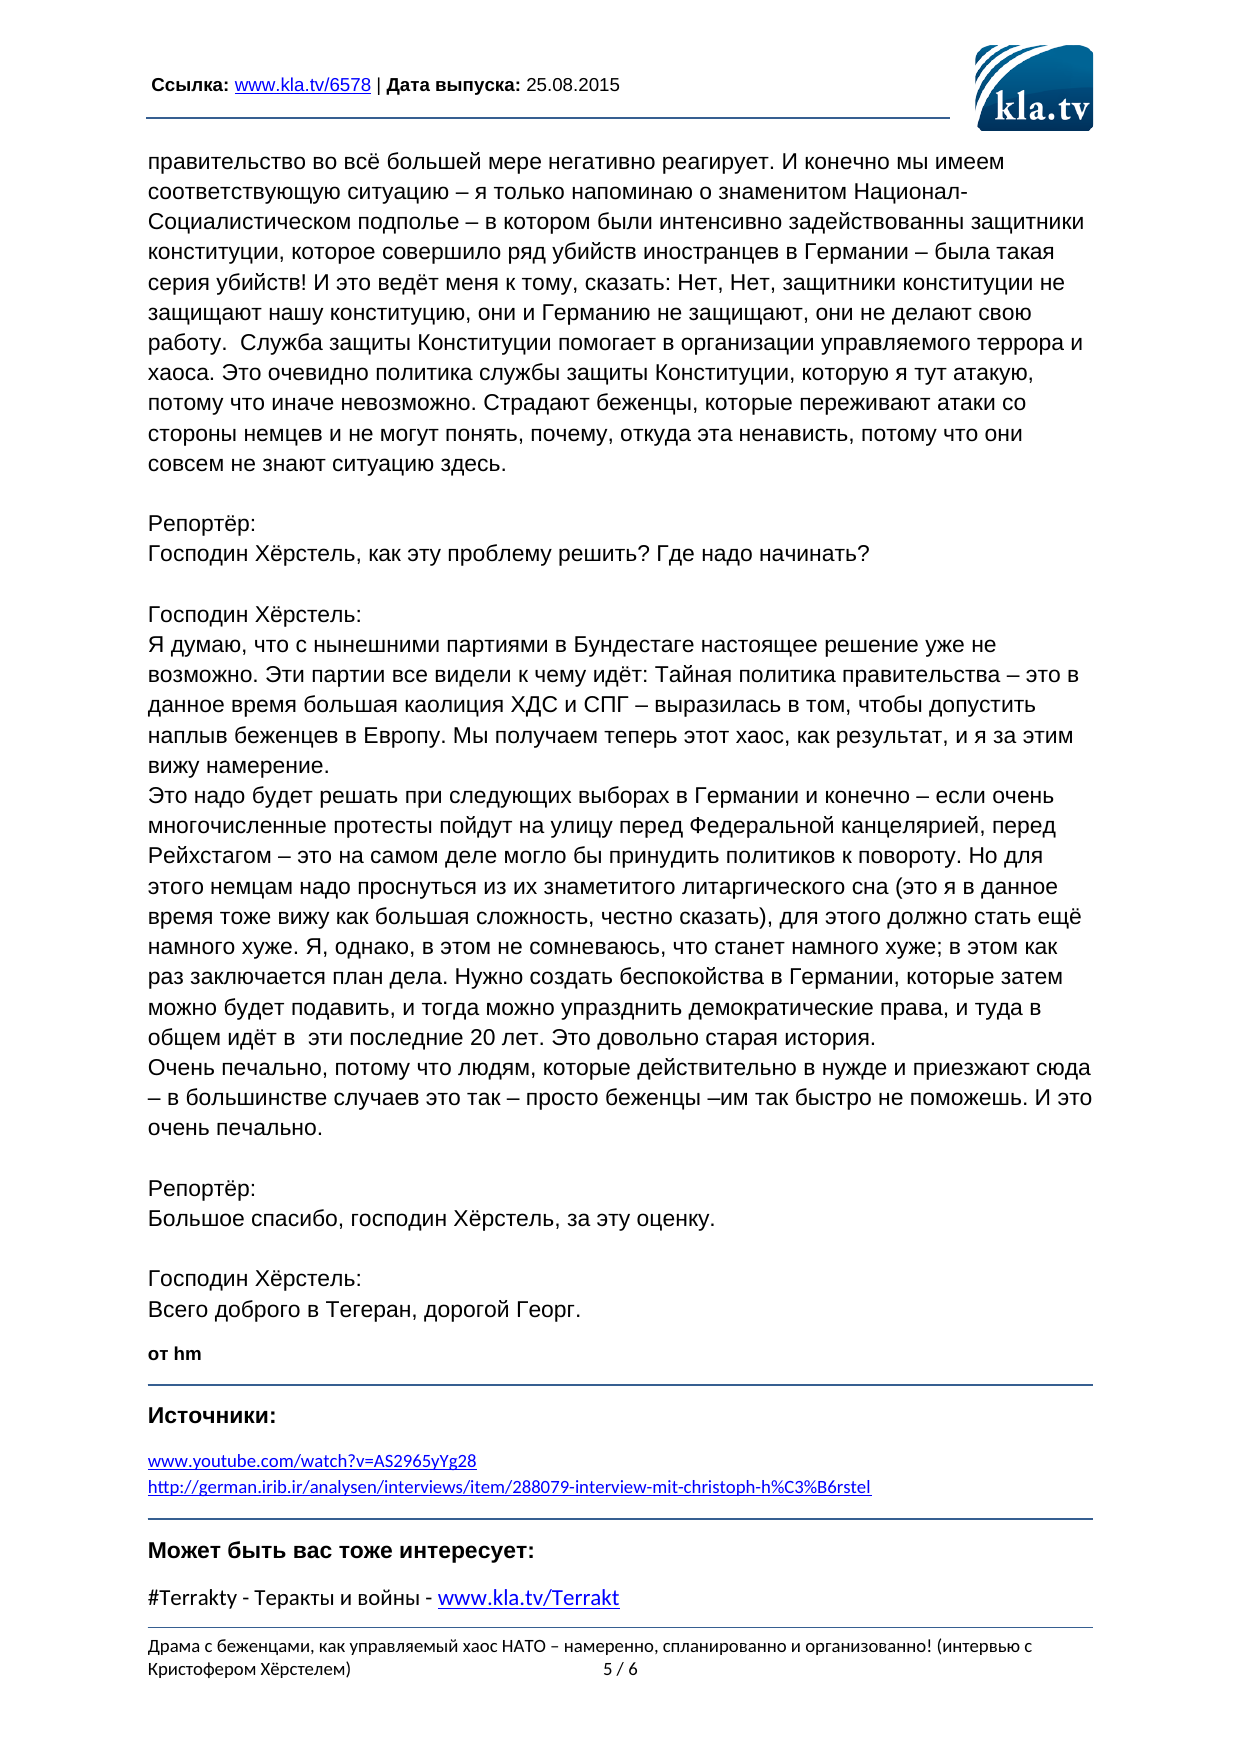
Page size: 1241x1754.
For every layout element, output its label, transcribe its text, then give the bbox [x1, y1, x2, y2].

text Источники: [148, 1386, 1093, 1428]
text от hm [148, 1342, 1093, 1364]
text www.youtube.com/watch?v=AS2965yYg28 http://german.irib.ir/analysen/interviews/item/288079-interview-mit-christoph-h%C3%B6rstel [148, 1449, 1093, 1498]
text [148, 148, 1093, 1322]
text Может быть вас тоже интересует: [148, 1520, 1093, 1563]
text #Terrakty - Теракты и войны - www.kla.tv/Terrakt [148, 1583, 1093, 1611]
